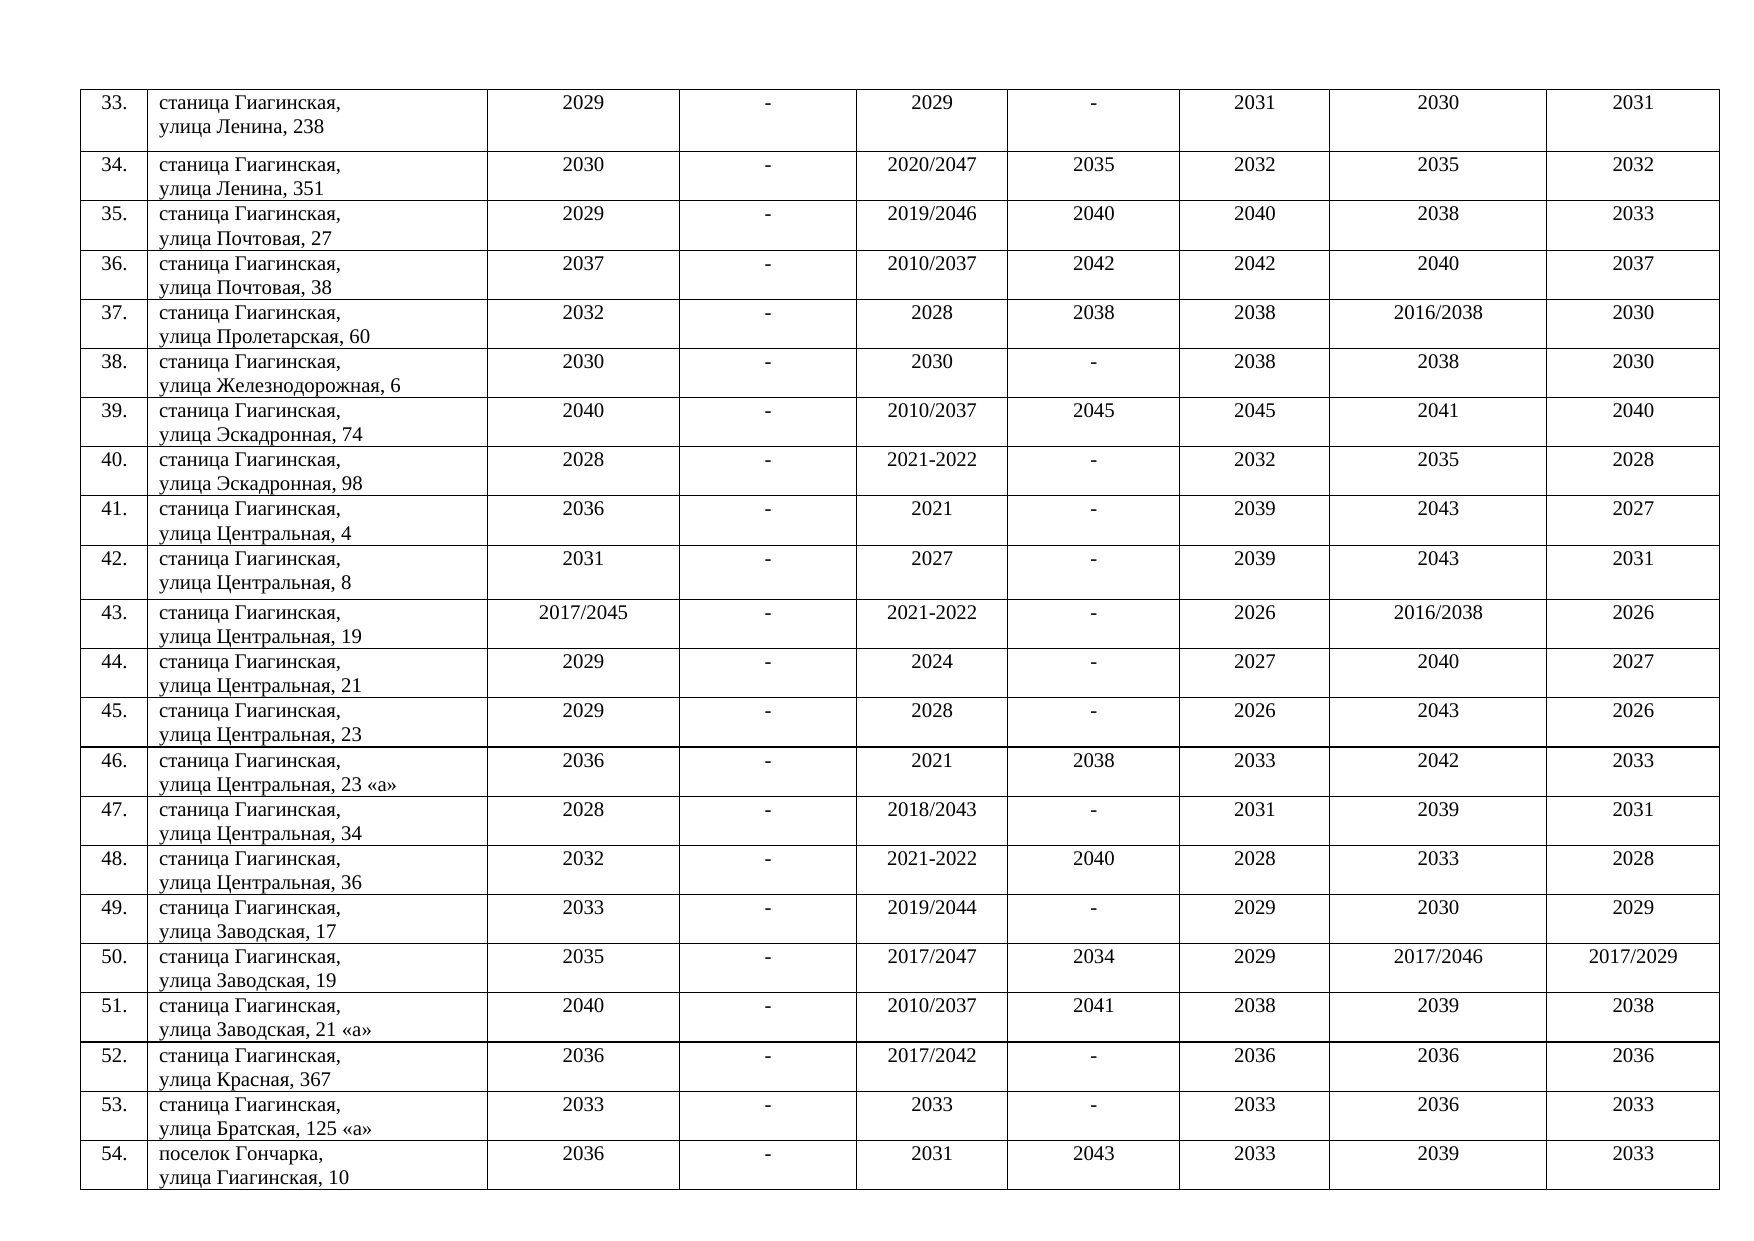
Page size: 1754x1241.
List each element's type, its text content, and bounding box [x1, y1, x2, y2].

table_cell - [1008, 349, 1179, 397]
table_cell - [680, 251, 856, 299]
table_cell 2039 [1330, 993, 1546, 1041]
table_cell 2031 [1547, 546, 1719, 599]
table_cell 2031 [1180, 797, 1329, 845]
table_cell 2019/2046 [857, 201, 1007, 249]
table_cell 2017/2047 [857, 944, 1007, 992]
table_cell 2018/2043 [857, 797, 1007, 845]
table_cell 2017/2042 [857, 1043, 1007, 1091]
table_cell 2037 [488, 251, 679, 299]
table_cell - [680, 895, 856, 943]
table_cell 2028 [1547, 846, 1719, 894]
table_cell 2010/2037 [857, 251, 1007, 299]
table_cell - [680, 496, 856, 544]
table_cell 2032 [488, 300, 679, 348]
table_cell 2033 [1180, 1141, 1329, 1189]
table_cell 2045 [1008, 398, 1179, 446]
table_cell станица Гиагинская, улица Заводская, 21 «а» [148, 993, 487, 1041]
table_cell 2043 [1330, 496, 1546, 544]
table_cell 2019/2044 [857, 895, 1007, 943]
table_cell 2034 [1008, 944, 1179, 992]
table_cell 54. [81, 1141, 147, 1189]
table_cell станица Гиагинская, улица Эскадронная, 98 [148, 447, 487, 495]
table_cell станица Гиагинская, улица Ленина, 238 [148, 90, 487, 151]
table_cell 2028 [488, 797, 679, 845]
table_cell 2040 [1008, 846, 1179, 894]
table_cell 46. [81, 748, 147, 796]
table_cell 2038 [1547, 993, 1719, 1041]
table_cell станица Гиагинская, улица Центральная, 4 [148, 496, 487, 544]
table_cell - [1008, 90, 1179, 151]
table_cell - [680, 152, 856, 200]
table_cell 2026 [1180, 698, 1329, 746]
table_cell 2021 [857, 496, 1007, 544]
table_cell - [1008, 496, 1179, 544]
table_cell 53. [81, 1092, 147, 1140]
table_cell 48. [81, 846, 147, 894]
table_cell станица Гиагинская, улица Центральная, 8 [148, 546, 487, 599]
table_cell 35. [81, 201, 147, 249]
table_cell 2026 [1547, 600, 1719, 648]
table_cell 2033 [1180, 1092, 1329, 1140]
table_cell 2035 [1330, 447, 1546, 495]
table_cell 2039 [1330, 797, 1546, 845]
table_cell 2040 [1008, 201, 1179, 249]
table_cell - [680, 944, 856, 992]
table_cell 51. [81, 993, 147, 1041]
table_cell 2016/2038 [1330, 600, 1546, 648]
table_cell 2033 [1547, 1092, 1719, 1140]
table_cell 2024 [857, 649, 1007, 697]
table_cell станица Гиагинская, улица Почтовая, 27 [148, 201, 487, 249]
table_cell 2031 [1547, 90, 1719, 151]
table_cell станица Гиагинская, улица Центральная, 34 [148, 797, 487, 845]
table_cell 41. [81, 496, 147, 544]
table_cell 2042 [1180, 251, 1329, 299]
table_cell - [680, 993, 856, 1041]
table_cell 47. [81, 797, 147, 845]
table_cell 39. [81, 398, 147, 446]
table_cell 2030 [1330, 895, 1546, 943]
table_cell - [680, 846, 856, 894]
table_cell 2029 [488, 90, 679, 151]
table_cell 2041 [1330, 398, 1546, 446]
table_cell 2035 [1008, 152, 1179, 200]
table_cell 2035 [1330, 152, 1546, 200]
table_cell 2021 [857, 748, 1007, 796]
table_cell - [680, 1043, 856, 1091]
table_cell 2040 [1330, 649, 1546, 697]
table_cell - [680, 398, 856, 446]
table_cell - [680, 90, 856, 151]
table_cell 2029 [488, 201, 679, 249]
table_cell 42. [81, 546, 147, 599]
table_cell станица Гиагинская, улица Почтовая, 38 [148, 251, 487, 299]
table_cell станица Гиагинская, улица Ленина, 351 [148, 152, 487, 200]
table_cell 2038 [1180, 300, 1329, 348]
table_cell 2033 [857, 1092, 1007, 1140]
table_cell 2021-2022 [857, 846, 1007, 894]
table_cell 2028 [857, 698, 1007, 746]
table_cell 2029 [488, 698, 679, 746]
table_cell 2026 [1180, 600, 1329, 648]
table_cell 2039 [1330, 1141, 1546, 1189]
table_cell 2028 [1180, 846, 1329, 894]
table_cell 44. [81, 649, 147, 697]
table_cell 2038 [1330, 349, 1546, 397]
table_cell 2033 [488, 895, 679, 943]
table_cell 2035 [488, 944, 679, 992]
table_cell - [1008, 1092, 1179, 1140]
table_cell 2039 [1180, 546, 1329, 599]
table_cell 2036 [488, 748, 679, 796]
table_cell 2030 [488, 349, 679, 397]
table_cell 2031 [1180, 90, 1329, 151]
table_cell 40. [81, 447, 147, 495]
table_cell 2029 [1180, 895, 1329, 943]
table_cell 2043 [1330, 546, 1546, 599]
table_cell 2033 [1547, 1141, 1719, 1189]
table_cell 2040 [488, 993, 679, 1041]
table_cell 2010/2037 [857, 993, 1007, 1041]
table_cell станица Гиагинская, улица Центральная, 23 «а» [148, 748, 487, 796]
table_cell станица Гиагинская, улица Заводская, 17 [148, 895, 487, 943]
table_cell 2029 [857, 90, 1007, 151]
table_cell 2026 [1547, 698, 1719, 746]
table_cell - [1008, 649, 1179, 697]
table_cell 2039 [1180, 496, 1329, 544]
table_cell 2038 [1180, 349, 1329, 397]
table_cell 2017/2045 [488, 600, 679, 648]
table_cell 2032 [1180, 447, 1329, 495]
table_cell 2029 [1180, 944, 1329, 992]
table_cell - [680, 649, 856, 697]
table_cell - [1008, 600, 1179, 648]
table_cell 2031 [488, 546, 679, 599]
table_cell 2033 [1180, 748, 1329, 796]
table_cell 34. [81, 152, 147, 200]
table_cell станица Гиагинская, улица Центральная, 21 [148, 649, 487, 697]
table_cell 2030 [1547, 300, 1719, 348]
table_cell 2040 [1330, 251, 1546, 299]
table_cell 2033 [1547, 748, 1719, 796]
table_cell 2040 [1547, 398, 1719, 446]
table_cell станица Гиагинская, улица Братская, 125 «а» [148, 1092, 487, 1140]
table_cell - [680, 600, 856, 648]
table_cell 2028 [488, 447, 679, 495]
table_cell 2033 [1330, 846, 1546, 894]
table_cell 2021-2022 [857, 447, 1007, 495]
table_cell 2016/2038 [1330, 300, 1546, 348]
table_cell 2032 [488, 846, 679, 894]
table_cell 2028 [857, 300, 1007, 348]
table_cell поселок Гончарка, улица Гиагинская, 10 [148, 1141, 487, 1189]
table_cell 2010/2037 [857, 398, 1007, 446]
table_cell 2033 [1547, 201, 1719, 249]
table_cell станица Гиагинская, улица Эскадронная, 74 [148, 398, 487, 446]
table_cell 2045 [1180, 398, 1329, 446]
table_cell станица Гиагинская, улица Пролетарская, 60 [148, 300, 487, 348]
table_cell 2040 [488, 398, 679, 446]
table_cell - [680, 1092, 856, 1140]
table_cell 2033 [488, 1092, 679, 1140]
table_cell - [680, 1141, 856, 1189]
table_cell 2028 [1547, 447, 1719, 495]
table_cell 50. [81, 944, 147, 992]
table_cell 2030 [488, 152, 679, 200]
table_cell - [680, 698, 856, 746]
table_cell 2037 [1547, 251, 1719, 299]
table_cell 49. [81, 895, 147, 943]
table_cell 2030 [1547, 349, 1719, 397]
table_cell 37. [81, 300, 147, 348]
table_cell 2030 [1330, 90, 1546, 151]
table_cell 2031 [857, 1141, 1007, 1189]
table_cell 2029 [488, 649, 679, 697]
table_cell станица Гиагинская, улица Заводская, 19 [148, 944, 487, 992]
table_cell - [680, 349, 856, 397]
table_cell - [1008, 895, 1179, 943]
table_cell станица Гиагинская, улица Центральная, 19 [148, 600, 487, 648]
table_cell - [1008, 546, 1179, 599]
table_cell 2032 [1180, 152, 1329, 200]
table_cell 2042 [1008, 251, 1179, 299]
table_cell 2041 [1008, 993, 1179, 1041]
table_cell 2020/2047 [857, 152, 1007, 200]
table_cell - [1008, 698, 1179, 746]
table_cell 2038 [1008, 748, 1179, 796]
table_cell - [1008, 447, 1179, 495]
table_cell 33. [81, 90, 147, 151]
table_cell 52. [81, 1043, 147, 1091]
table_cell станица Гиагинская, улица Красная, 367 [148, 1043, 487, 1091]
table_cell - [680, 748, 856, 796]
table_cell 2017/2029 [1547, 944, 1719, 992]
table_cell - [680, 546, 856, 599]
table_cell 38. [81, 349, 147, 397]
table_cell - [680, 201, 856, 249]
table_cell станица Гиагинская, улица Железнодорожная, 6 [148, 349, 487, 397]
table_cell 2027 [1180, 649, 1329, 697]
table_cell - [1008, 1043, 1179, 1091]
table_cell 2029 [1547, 895, 1719, 943]
table_cell 2042 [1330, 748, 1546, 796]
table_cell 2038 [1008, 300, 1179, 348]
table_cell 43. [81, 600, 147, 648]
table_cell 2043 [1008, 1141, 1179, 1189]
table_cell 2030 [857, 349, 1007, 397]
table_cell 36. [81, 251, 147, 299]
table_cell 2040 [1180, 201, 1329, 249]
table_cell станица Гиагинская, улица Центральная, 23 [148, 698, 487, 746]
table_cell 2036 [1330, 1043, 1546, 1091]
table_cell - [680, 447, 856, 495]
table_cell 2027 [1547, 649, 1719, 697]
table_cell 2036 [1547, 1043, 1719, 1091]
table_cell - [680, 797, 856, 845]
table_cell 2038 [1180, 993, 1329, 1041]
table_cell 2038 [1330, 201, 1546, 249]
table_cell 2036 [1330, 1092, 1546, 1140]
table_cell 2036 [488, 496, 679, 544]
table_cell 2031 [1547, 797, 1719, 845]
table_cell - [680, 300, 856, 348]
table_cell 2021-2022 [857, 600, 1007, 648]
table_cell станица Гиагинская, улица Центральная, 36 [148, 846, 487, 894]
table_cell 2032 [1547, 152, 1719, 200]
table_cell 2027 [857, 546, 1007, 599]
table_cell 2027 [1547, 496, 1719, 544]
table_cell 2043 [1330, 698, 1546, 746]
table_cell - [1008, 797, 1179, 845]
table_cell 2036 [488, 1043, 679, 1091]
table_cell 2017/2046 [1330, 944, 1546, 992]
table_cell 45. [81, 698, 147, 746]
table_cell 2036 [1180, 1043, 1329, 1091]
table_cell 2036 [488, 1141, 679, 1189]
